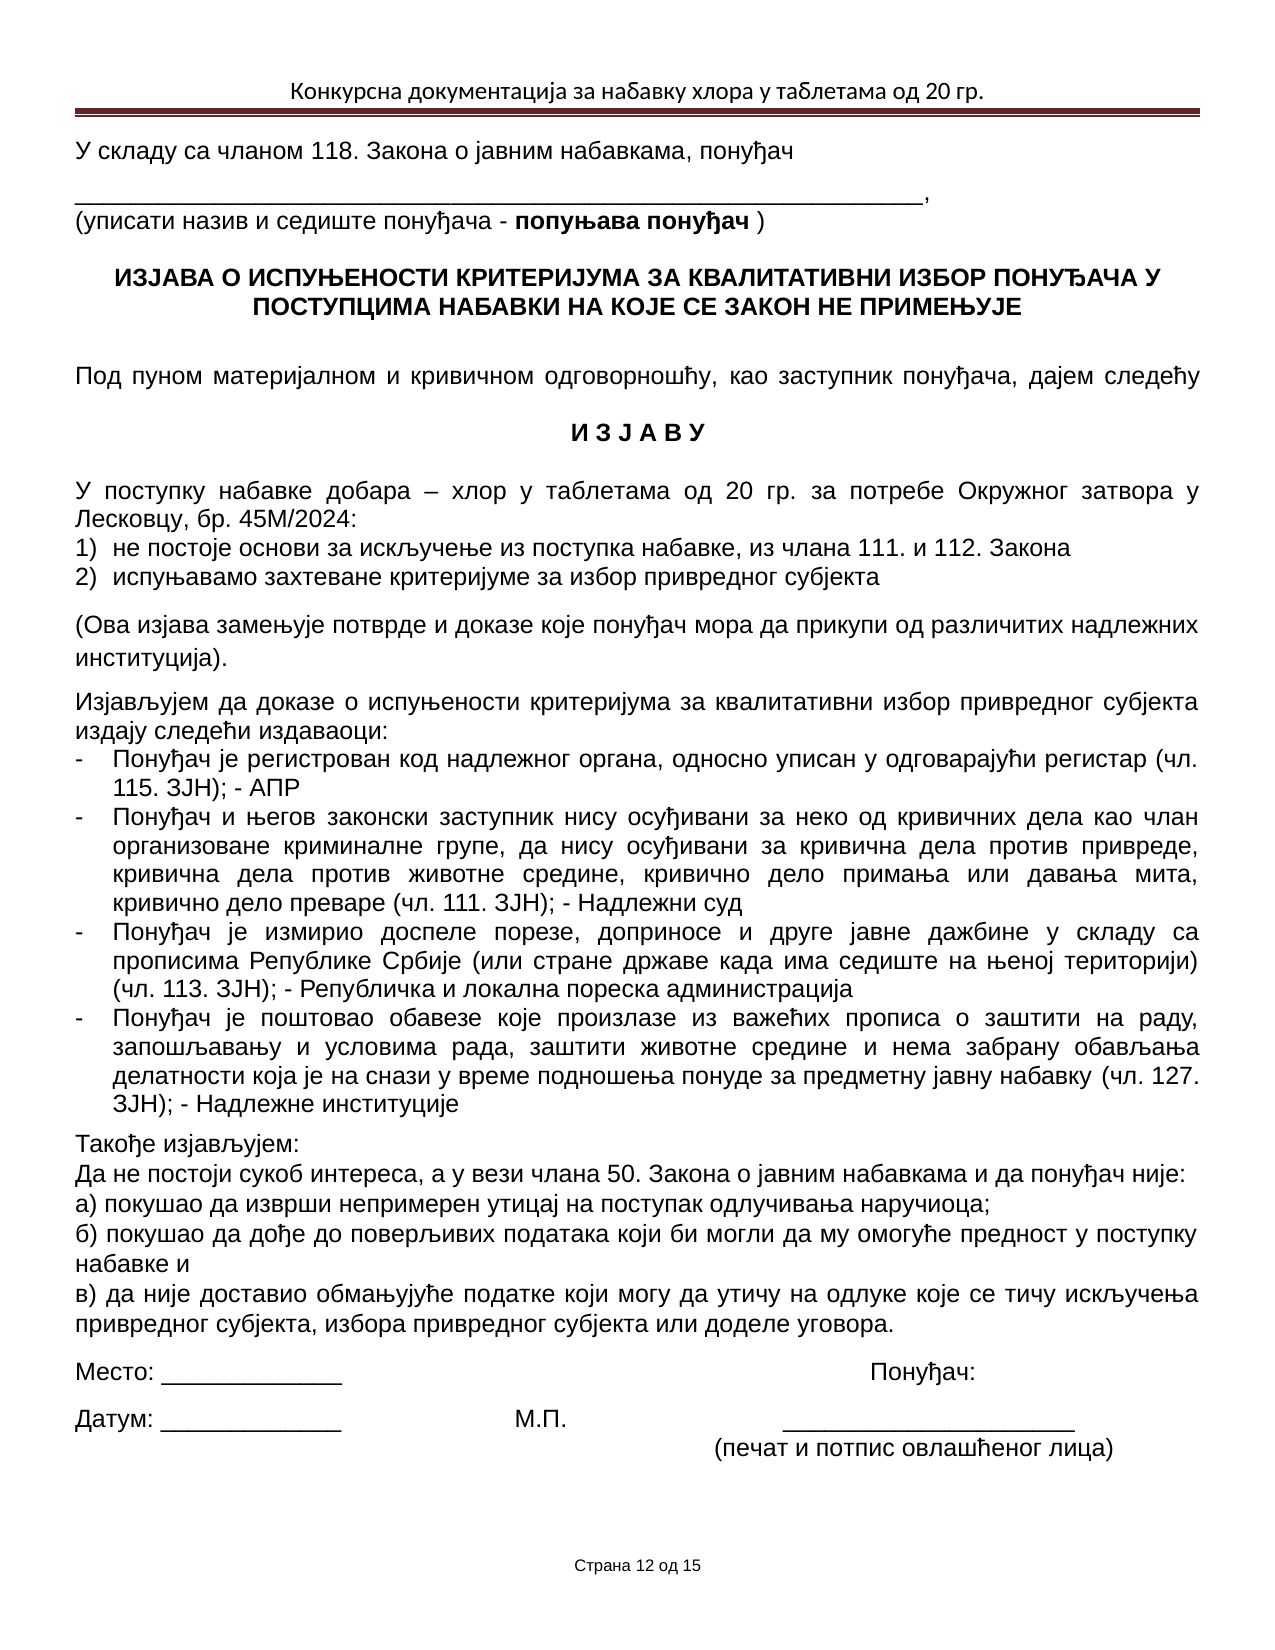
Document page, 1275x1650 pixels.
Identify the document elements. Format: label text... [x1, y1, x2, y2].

text Да не постоји сукоб интереса, а у вези члана 50. Закона о јавним набавкама и да понуђач није: [75, 1157, 1200, 1187]
text ИЗЈАВА О ИСПУЊЕНОСТИ КРИТЕРИЈУМА ЗА КВАЛИТАТИВНИ ИЗБОР ПОНУЂАЧА У ПОСТУПЦИМА НАБАВКИ НА КОЈЕ СЕ ЗАКОН НЕ ПРИМЕЊУЈЕ [75, 263, 1200, 321]
list Понуђач је поштовао обавезе које произлазе из важећих прописа о заштити на раду, запошљавању и условима рада, заштити животне средине и нема забрану обављања делатности која је на снази у време подношења понуде за предметну јавну набавку (чл. 127. ЗЈН); - Надлежне институције [75, 1003, 1200, 1118]
text Изјављујем да доказе о испуњености критеријума за квалитативни избор привредног субјекта издају следећи издаваоци: [75, 687, 1200, 744]
text Датум: _____________ М.П. _____________________ [47, 1404, 1200, 1433]
text (печат и потпис овлашћеног лица) [75, 1433, 1200, 1462]
text б) покушао да дође до поверљивих података који би могли да му омогуће предност у поступку набавке и [75, 1217, 1200, 1277]
text (Ова изјава замењује потврде и доказе које понуђач мора да прикупи од различитих надлежних институција). [75, 610, 1200, 672]
list Понуђач и његов законски заступник нису осуђивани за неко од кривичних дела као члан организоване криминалне групе, да нису осуђивани за кривична дела против привреде, кривична дела против животне средине, кривично дело примања или давања мита, кривично дело преваре (чл. 111. ЗЈН); - Надлежни суд [75, 802, 1200, 917]
text У складу са чланом 118. Закона о јавним набавкама, понуђач [75, 136, 1200, 165]
text _____________________________________________________________, [75, 177, 1200, 206]
list не постоје основи за искључење из поступка набавке, из члана 111. и 112. Закона [75, 533, 1200, 562]
list испуњавамо захтеване критеријуме за избор привредног субјекта [75, 562, 1200, 591]
text в) да није доставио обмањујуће податке који могу да утичу на одлуке које се тичу искључења привредног субјекта, избора привредног субјекта или доделе уговора. [75, 1277, 1200, 1337]
text У поступку набавке добара – хлор у таблетама од 20 гр. за потребе Окружног затвора у Лесковцу, бр. 45М/2024: [75, 476, 1200, 533]
text (уписати назив и седиште понуђача - попуњава понуђач ) [75, 206, 1200, 234]
list Понуђач је регистрован код надлежног органа, односно уписан у одговарајући регистар (чл. 115. ЗЈН); - АПР [75, 744, 1200, 802]
text Под пуном материјалном и кривичном одговорношћу, као заступник понуђача, дајем следећу [75, 361, 1200, 418]
text а) покушао да изврши непримерен утицај на поступак одлучивања наручиоца; [75, 1187, 1200, 1217]
list Понуђач је измирио доспеле порезе, доприносе и друге јавне дажбине у складу са прописима Републике Србије (или стране државе када има седиште на њеној територији) (чл. 113. ЗЈН); - Републичка и локална пореска администрација [75, 917, 1200, 1003]
text Такође изјављујем: [75, 1128, 1200, 1157]
text Место: _____________ Понуђач: [75, 1356, 1200, 1385]
text И З Ј А В У [75, 418, 1200, 447]
